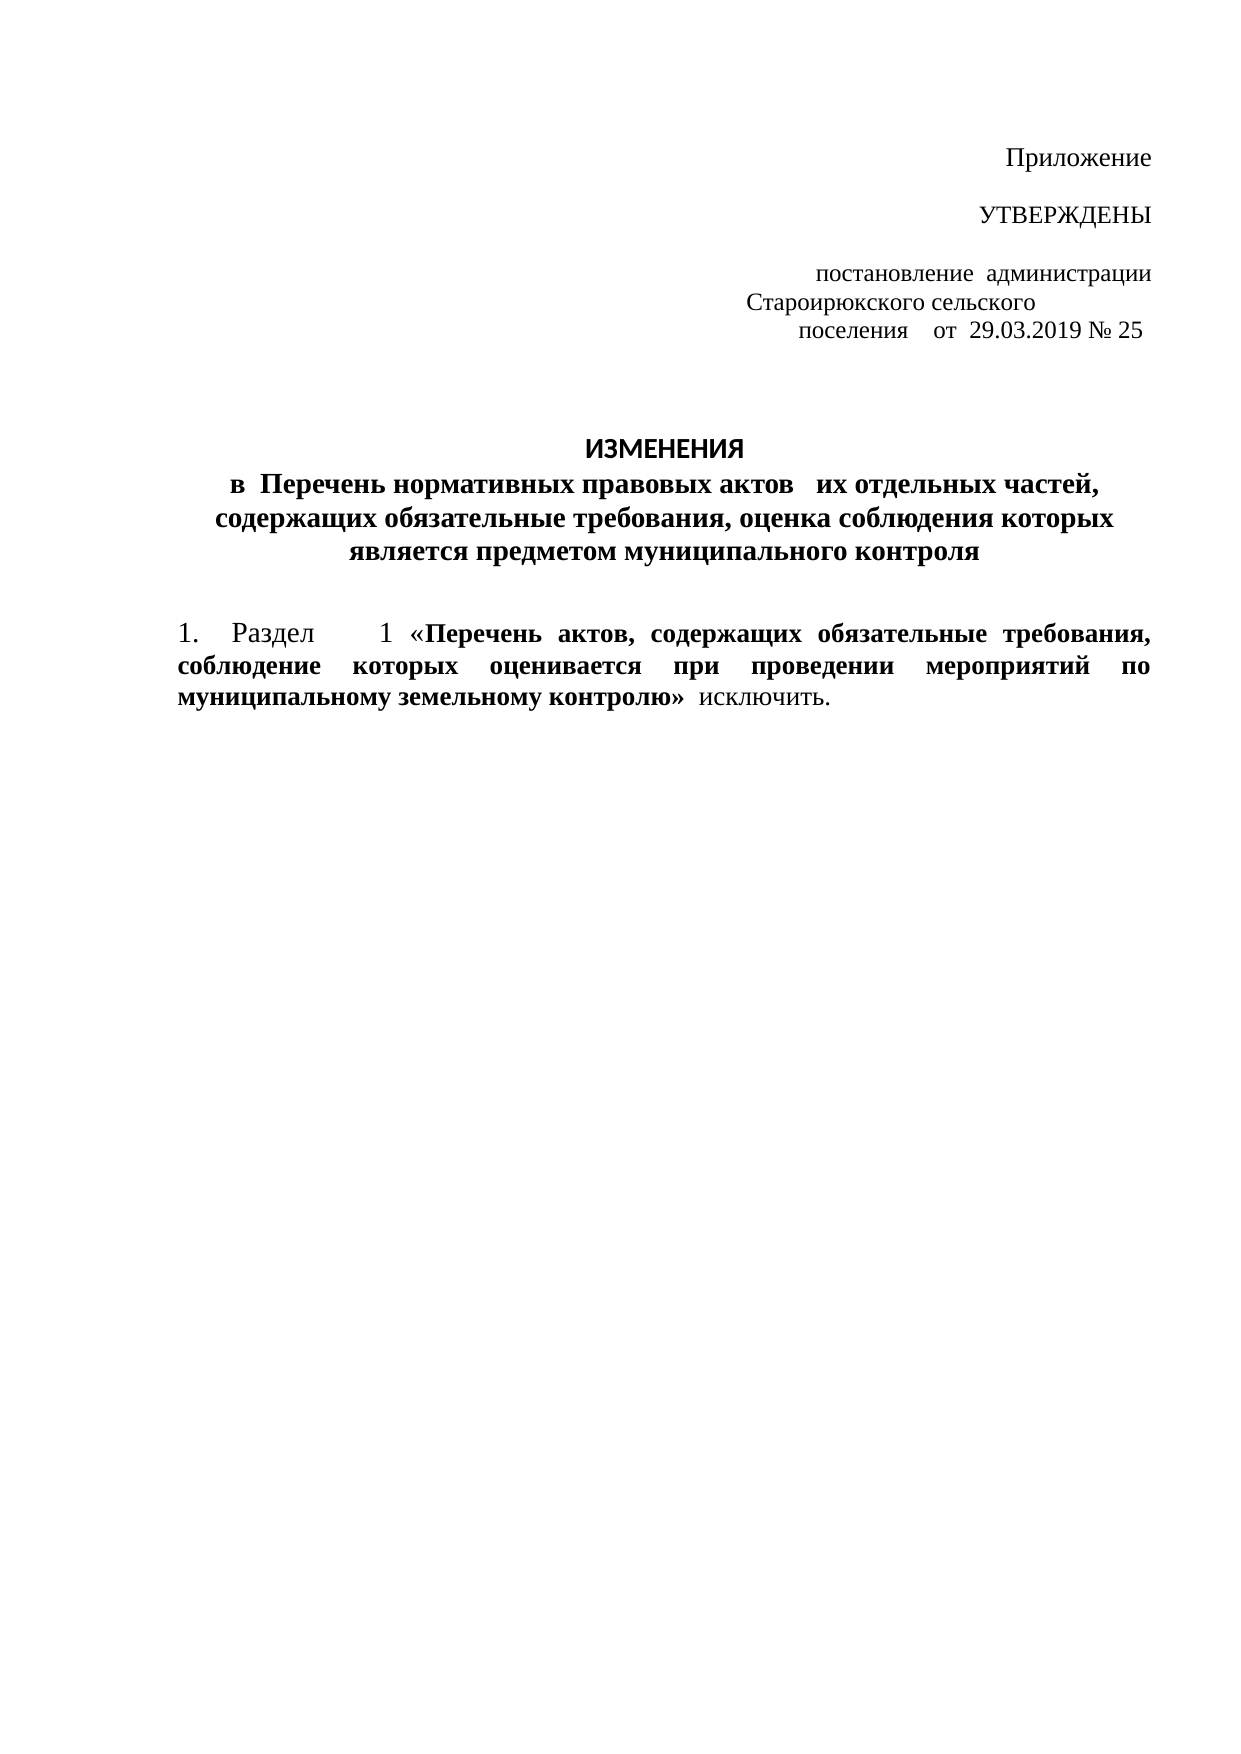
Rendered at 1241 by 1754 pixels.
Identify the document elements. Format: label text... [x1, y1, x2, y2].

text 1. Раздел 1 «Перечень актов, содержащих обязательные требования, соблюдение которых оценивается при проведении мероприятий по муниципальному земельному контролю» исключить. [177, 615, 1152, 711]
text УТВЕРЖДЕНЫ [177, 172, 1152, 229]
title ИЗМЕНЕНИЯ [177, 431, 1152, 466]
text Приложение [177, 147, 1152, 172]
text в Перечень нормативных правовых актов их отдельных частей, содержащих обязательные требования, оценка соблюдения которых является предметом муниципального контроля [177, 466, 1152, 567]
text поселения от 29.03.2019 № 25 [177, 316, 1152, 344]
text постановление администрации [177, 258, 1152, 287]
text Староирюкского сельского [177, 287, 1152, 316]
